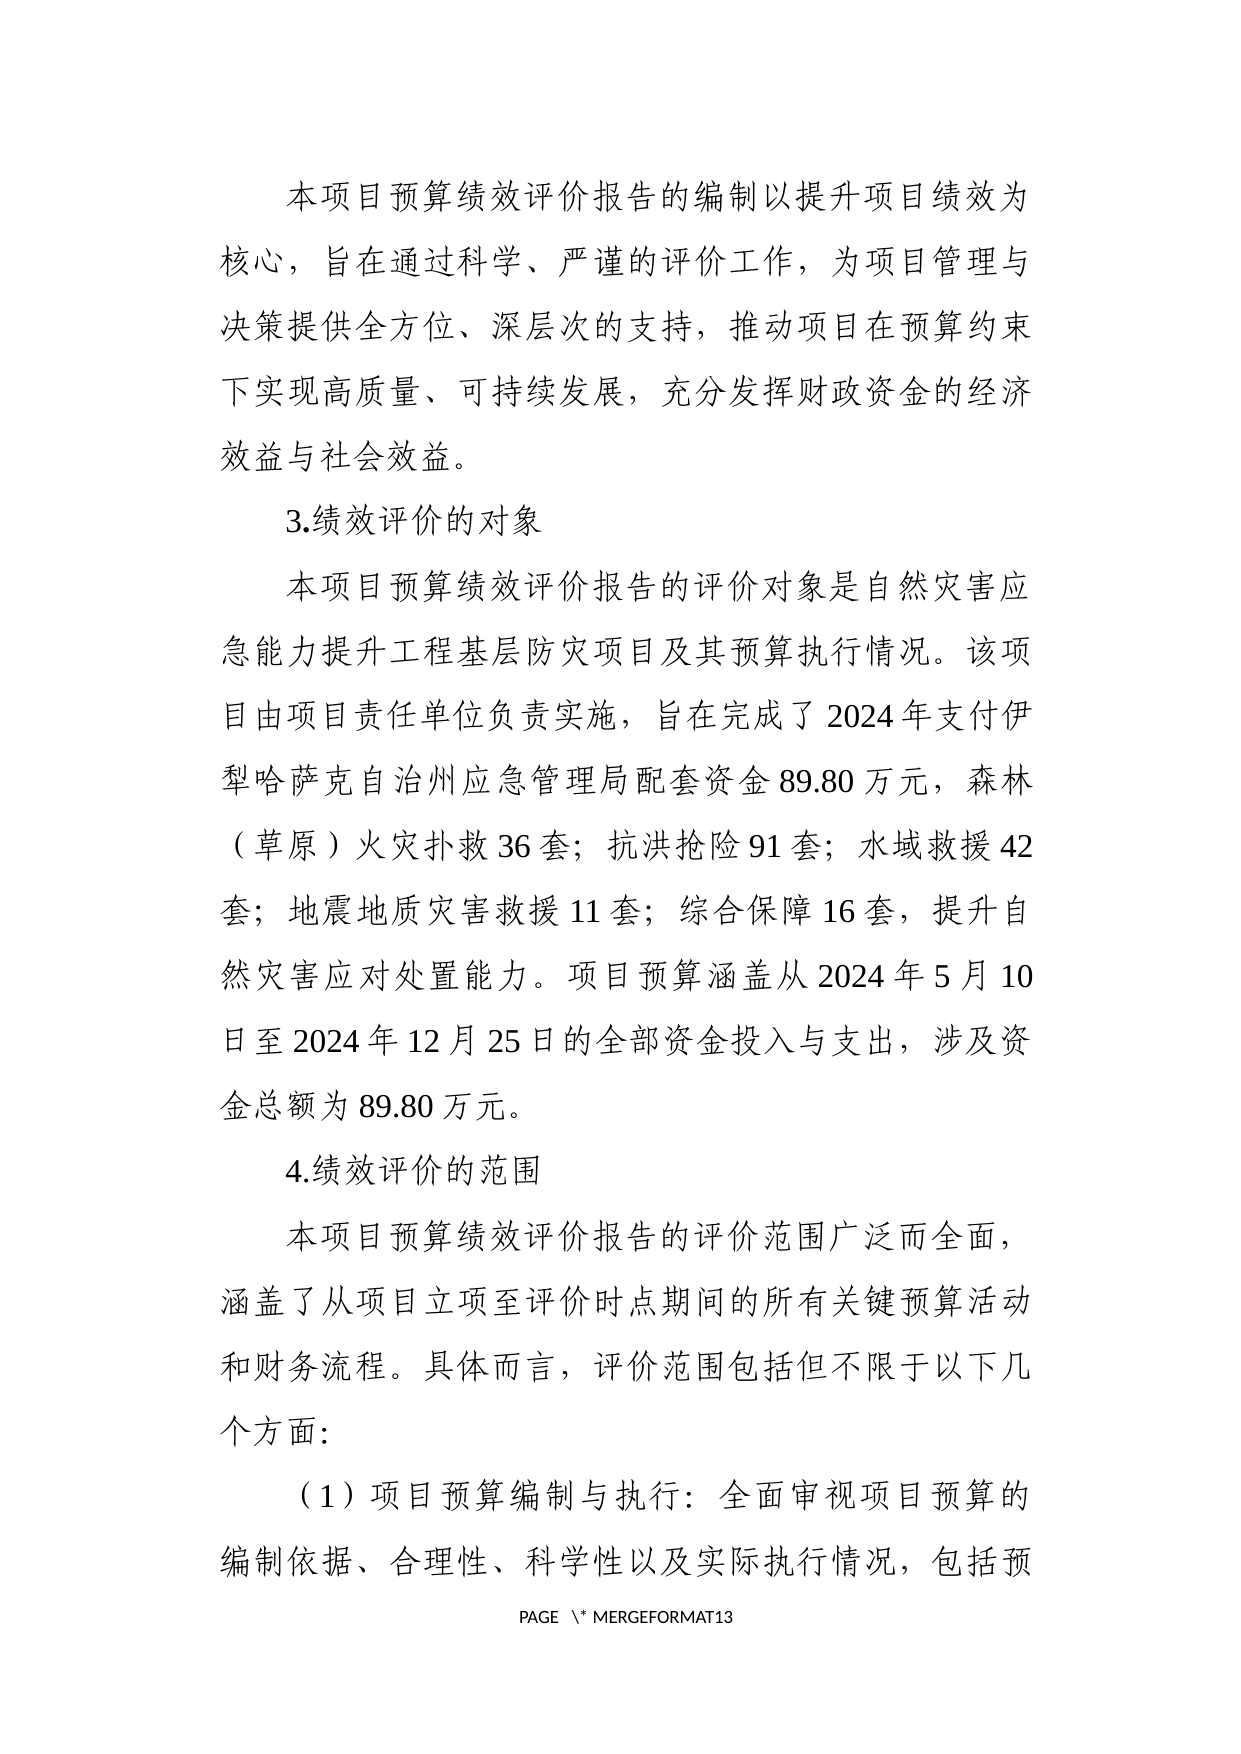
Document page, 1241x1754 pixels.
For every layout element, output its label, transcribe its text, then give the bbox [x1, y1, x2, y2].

title 本项目预算绩效评价报告的评价范围广泛而全面，涵盖了从项目立项至评价时点期间的所有关键预算活动和财务流程。具体而言，评价范围包括但不限于以下几个方面： [218, 1202, 1033, 1462]
title 3.绩效评价的对象 [218, 487, 1033, 552]
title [218, 1462, 1033, 1592]
title 4.绩效评价的范围 [218, 1137, 1033, 1202]
text 本项目预算绩效评价报告的编制以提升项目绩效为核心，旨在通过科学、严谨的评价工作，为项目管理与决策提供全方位、深层次的支持，推动项目在预算约束下实现高质量、可持续发展，充分发挥财政资金的经济效益与社会效益。 [218, 162, 1033, 487]
list 本项目预算绩效评价报告的评价对象是自然灾害应急能力提升工程基层防灾项目及其预算执行情况。该项目由项目责任单位负责实施，旨在完成了2024年支付伊犁哈萨克自治州应急管理局配套资金89.80万元，森林（草原）火灾扑救36套；抗洪抢险91套；水域救援42套；地震地质灾害救援11套；综合保障16套，提升自然灾害应对处置能力。项目预算涵盖从2024年5月10日至2024年12月25日的全部资金投入与支出，涉及资金总额为89.80万元。 [218, 552, 1033, 1137]
